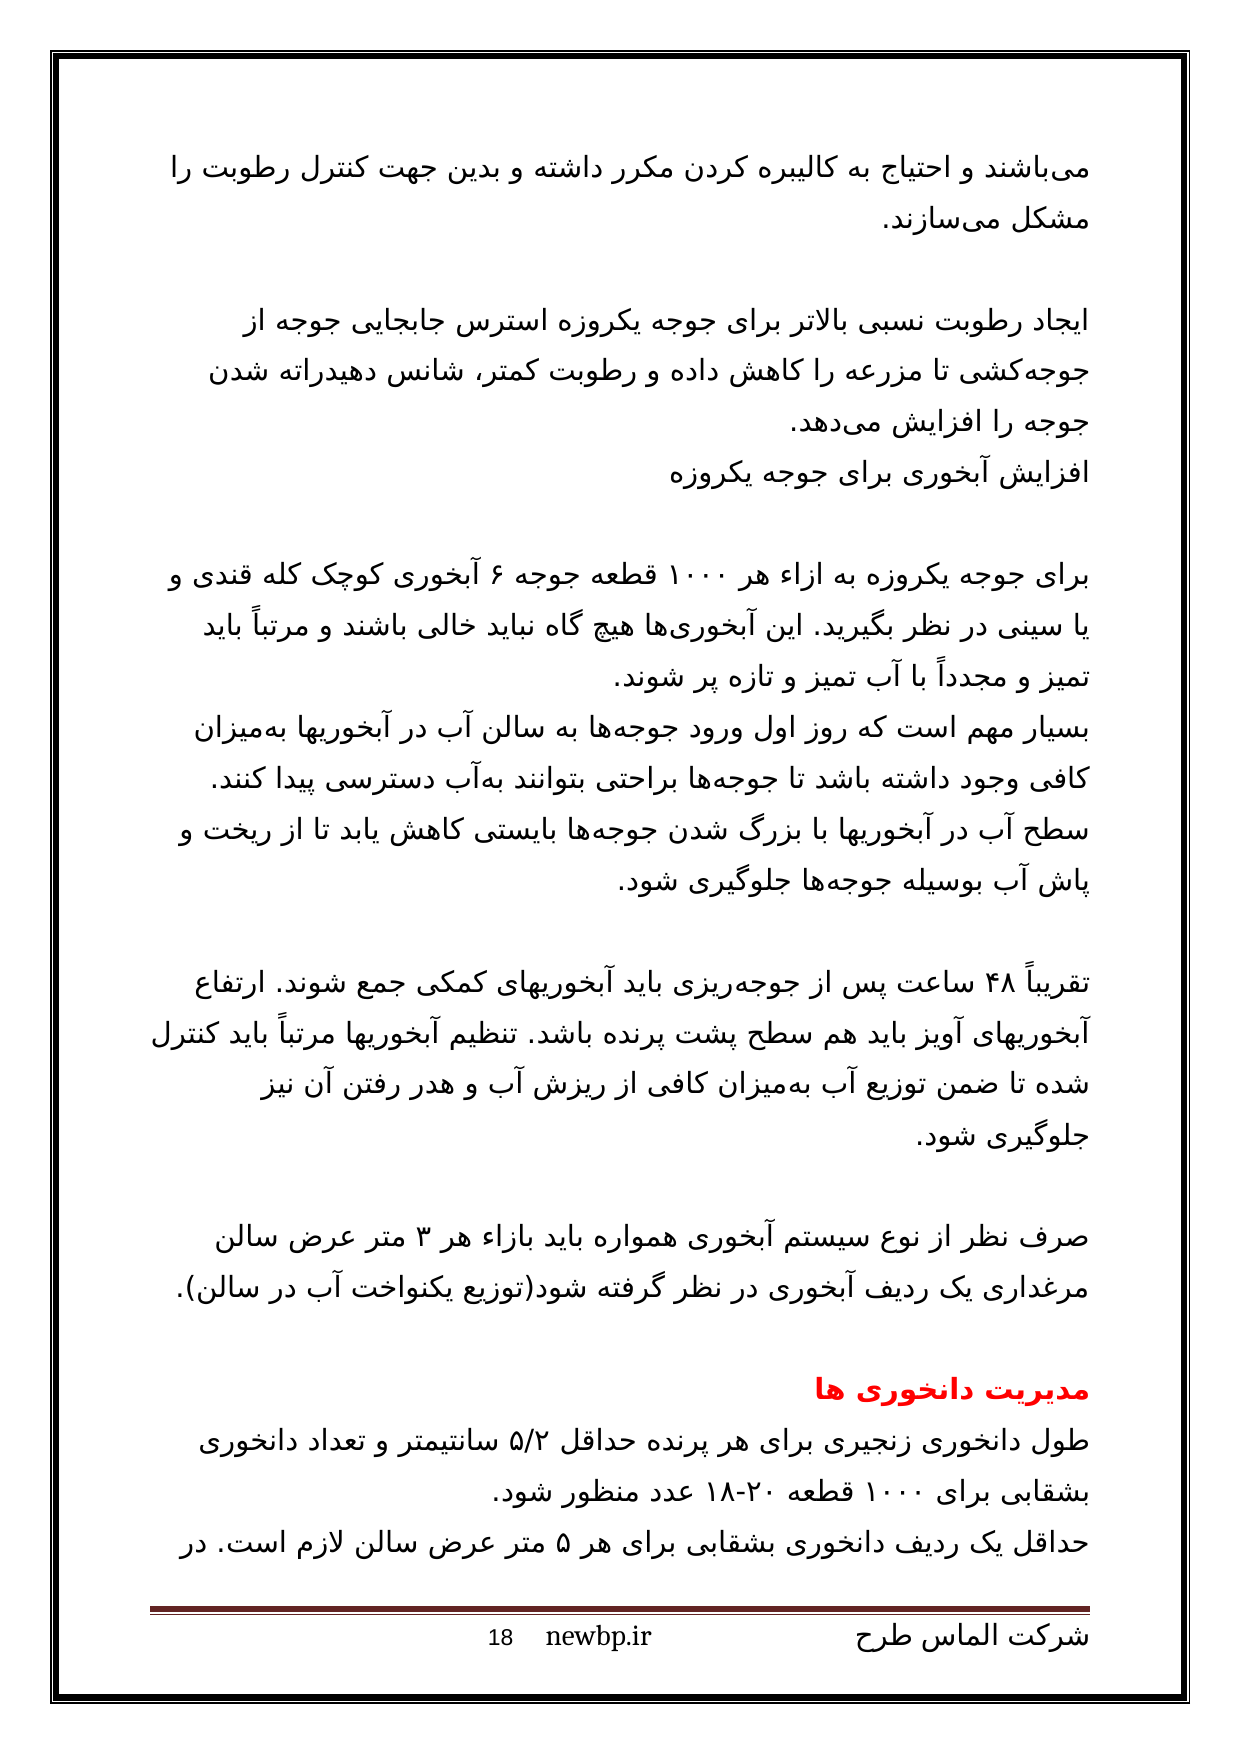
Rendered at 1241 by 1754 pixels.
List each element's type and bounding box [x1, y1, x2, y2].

text [150, 150, 1090, 1559]
